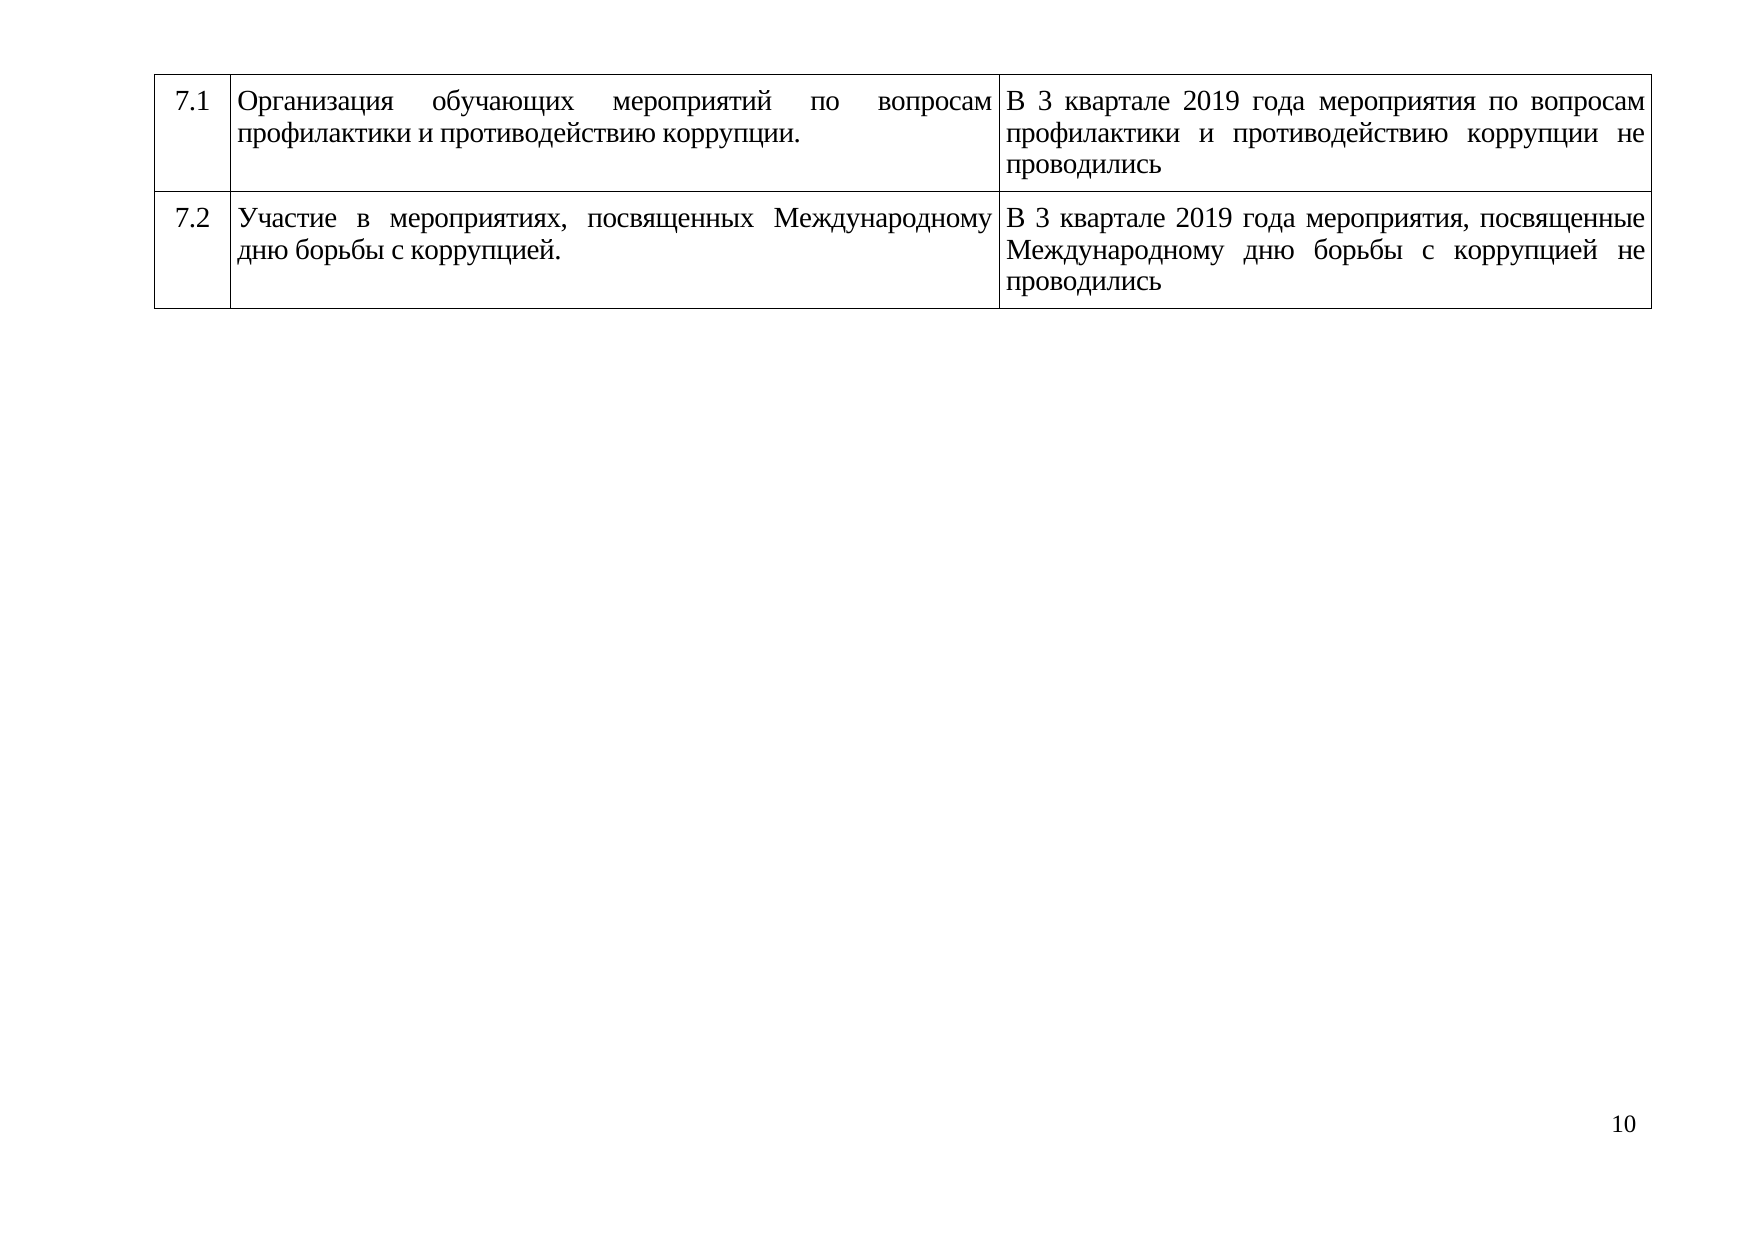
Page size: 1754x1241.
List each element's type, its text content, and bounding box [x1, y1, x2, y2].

table_cell В 3 квартале 2019 года мероприятия по вопросам профилактики и противодействию коррупции не проводились [1000, 75, 1651, 191]
table_cell 7.2 [155, 192, 230, 308]
table_cell 7.1 [155, 75, 230, 191]
table_cell Участие в мероприятиях, посвященных Международному дню борьбы с коррупцией. [231, 192, 999, 308]
table_cell В 3 квартале 2019 года мероприятия, посвященные Международному дню борьбы с коррупцией не проводились [1000, 192, 1651, 308]
table_cell Организация обучающих мероприятий по вопросам профилактики и противодействию коррупции. [231, 75, 999, 191]
